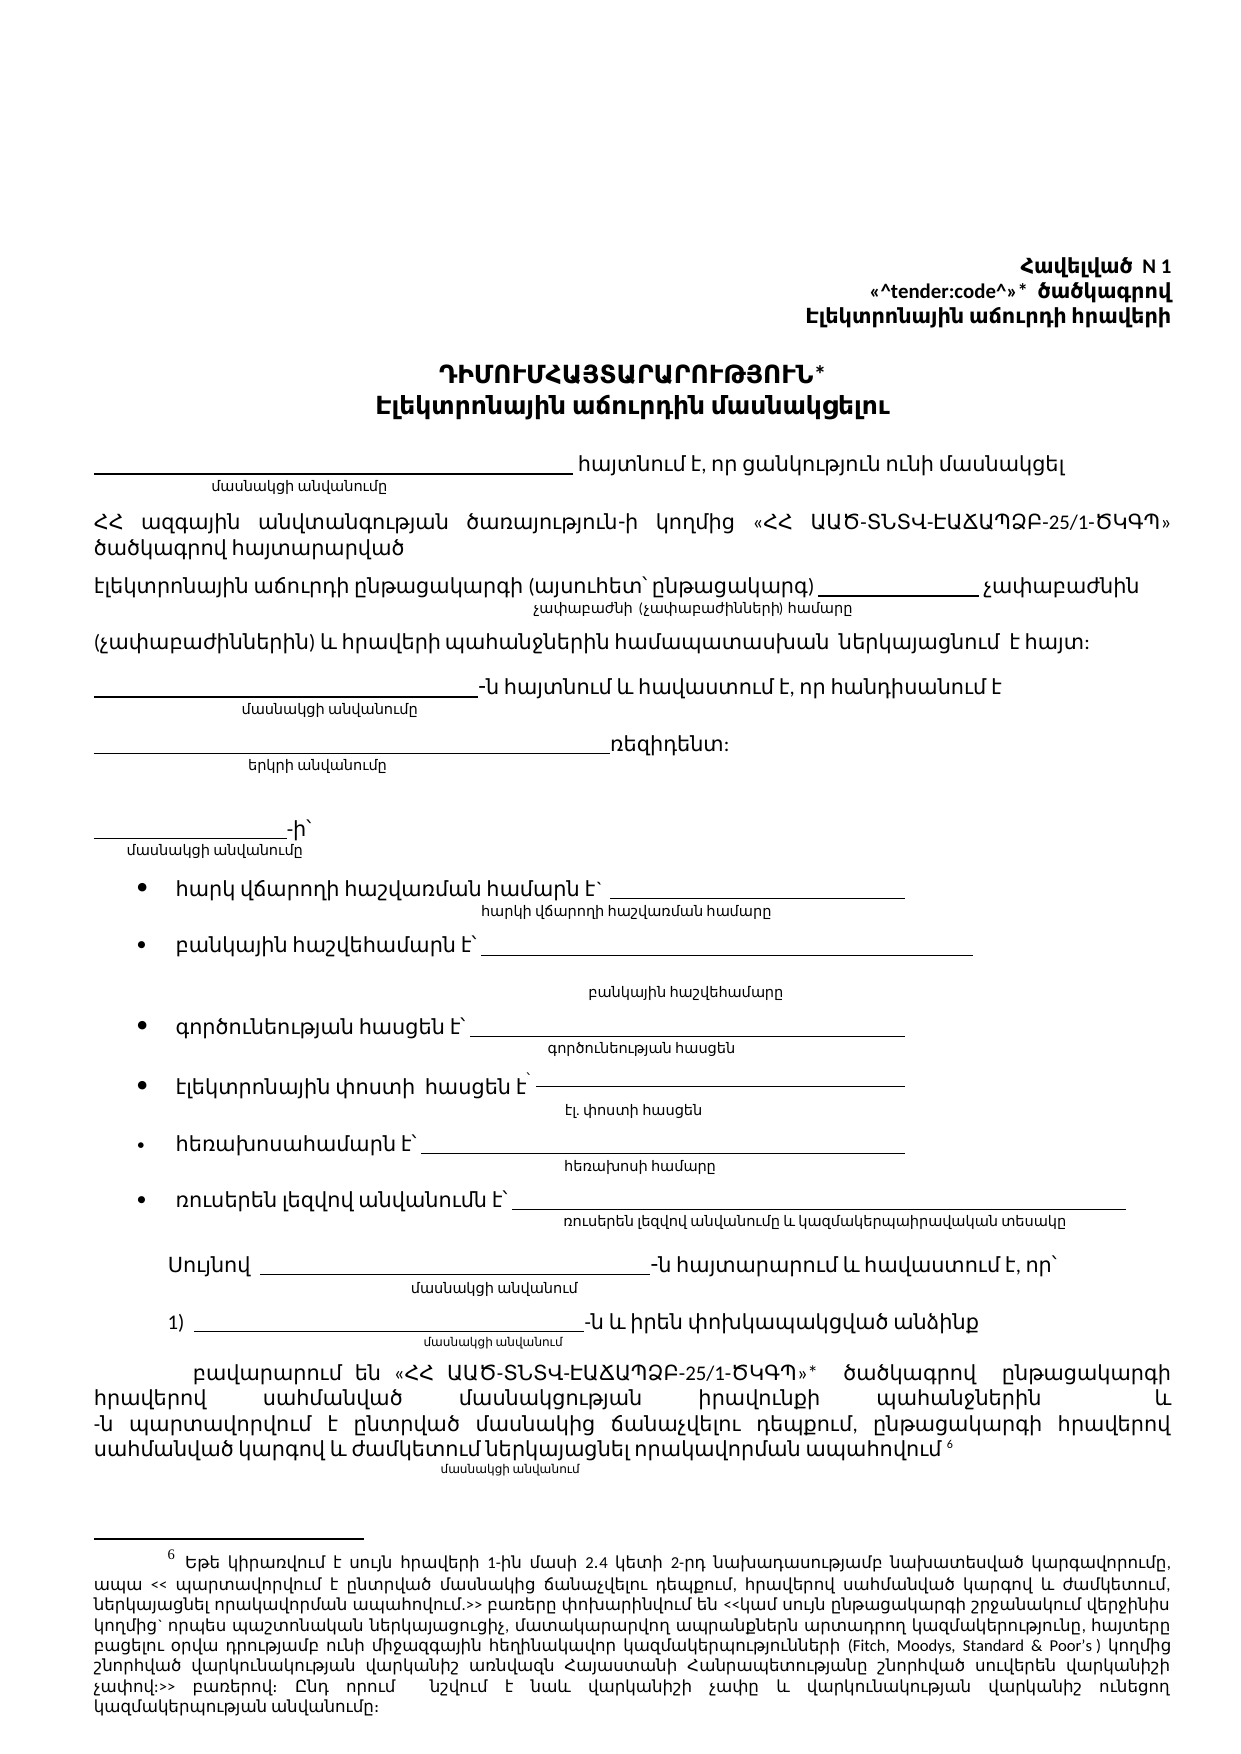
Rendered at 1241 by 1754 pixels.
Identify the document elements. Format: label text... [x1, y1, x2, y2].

list բանկային հաշվեհամարն է՝ [138, 933, 1171, 983]
text ռուսերեն լեզվով անվանումը և կազմակերպաիրավական տեսակը [94, 1213, 1171, 1243]
text մասնակցի անվանումը [94, 841, 1171, 872]
text գործունեության հասցեն [94, 1040, 1171, 1070]
list ռուսերեն լեզվով անվանումն է՝ [138, 1187, 1171, 1213]
text 1) -ն և իրեն փոխկապակցված անձինք [94, 1309, 1171, 1335]
text բանկային հաշվեհամարը [94, 983, 1171, 1014]
text մասնակցի անվանումը [94, 477, 1171, 507]
text -ի՝ [94, 816, 1171, 841]
list հարկ վճարողի հաշվառման համարն է` [138, 872, 1171, 902]
list էլեկտրոնային փոստի հասցեն է՝ [138, 1070, 1171, 1101]
list հեռախոսահամարն է՝ [138, 1131, 1171, 1157]
text (չափաբաժիններին) և հրավերի պահանջներին համապատասխան ներկայացնում է հայտ: [94, 629, 1171, 655]
text մասնակցի անվանում [94, 1335, 1171, 1360]
text էլեկտրոնային աճուրդի ընթացակարգի (այսուհետ՝ ընթացակարգ) չափաբաժնին [94, 573, 1171, 599]
text Հավելված N 1 [94, 253, 1171, 278]
text -ն հայտնում և հավաստում է, որ հանդիսանում է [94, 670, 1171, 701]
text Սույնով -ն հայտարարում և հավաստում է, որ՝ [94, 1248, 1171, 1279]
text մասնակցի անվանումը [94, 701, 1171, 731]
text չափաբաժնի (չափաբաժինների) համարը [94, 599, 1171, 629]
subtitle Էլեկտրոնային աճուրդին մասնակցելու [94, 390, 1171, 421]
list գործունեության հասցեն է՝ [138, 1014, 1171, 1040]
text Էլեկտրոնային աճուրդի հրավերի [94, 304, 1171, 329]
text երկրի անվանումը [94, 756, 1171, 787]
text էլ. փոստի հասցեն [94, 1101, 1171, 1131]
text հարկի վճարողի հաշվառման համարը [94, 902, 1171, 933]
text ՀՀ ազգային անվտանգության ծառայություն-ի կողմից «ՀՀ ԱԱԾ-ՏՆՏՎ-ԷԱՃԱՊՁԲ-25/1-ԾԿԳՊ» ծածկագրով հայտարարված [94, 507, 1171, 561]
text «^tender:code^»* ծածկագրով [94, 278, 1171, 304]
text հեռախոսի համարը [462, 1157, 1171, 1187]
text մասնակցի անվանում [94, 1462, 1171, 1487]
text ԴԻՄՈՒՄՀԱՅՏԱՐԱՐՈՒԹՅՈՒՆ* [94, 360, 1171, 390]
text բավարարում են «ՀՀ ԱԱԾ-ՏՆՏՎ-ԷԱՃԱՊՁԲ-25/1-ԾԿԳՊ»* ծածկագրով ընթացակարգի հրավերով սահմանված մասնակցության իրավունքի պահանջներին և -ն պարտավորվում է ընտրված մասնակից ճանաչվելու դեպքում, ընթացակարգի հրավերով սահմանված կարգով և ժամկետում ներկայացնել որակավորման ապահովում [94, 1360, 1171, 1462]
text ռեզիդենտ: [94, 731, 1171, 756]
text հայտնում է, որ ցանկություն ունի մասնակցել [94, 451, 1171, 477]
text մասնակցի անվանում [94, 1279, 1171, 1309]
